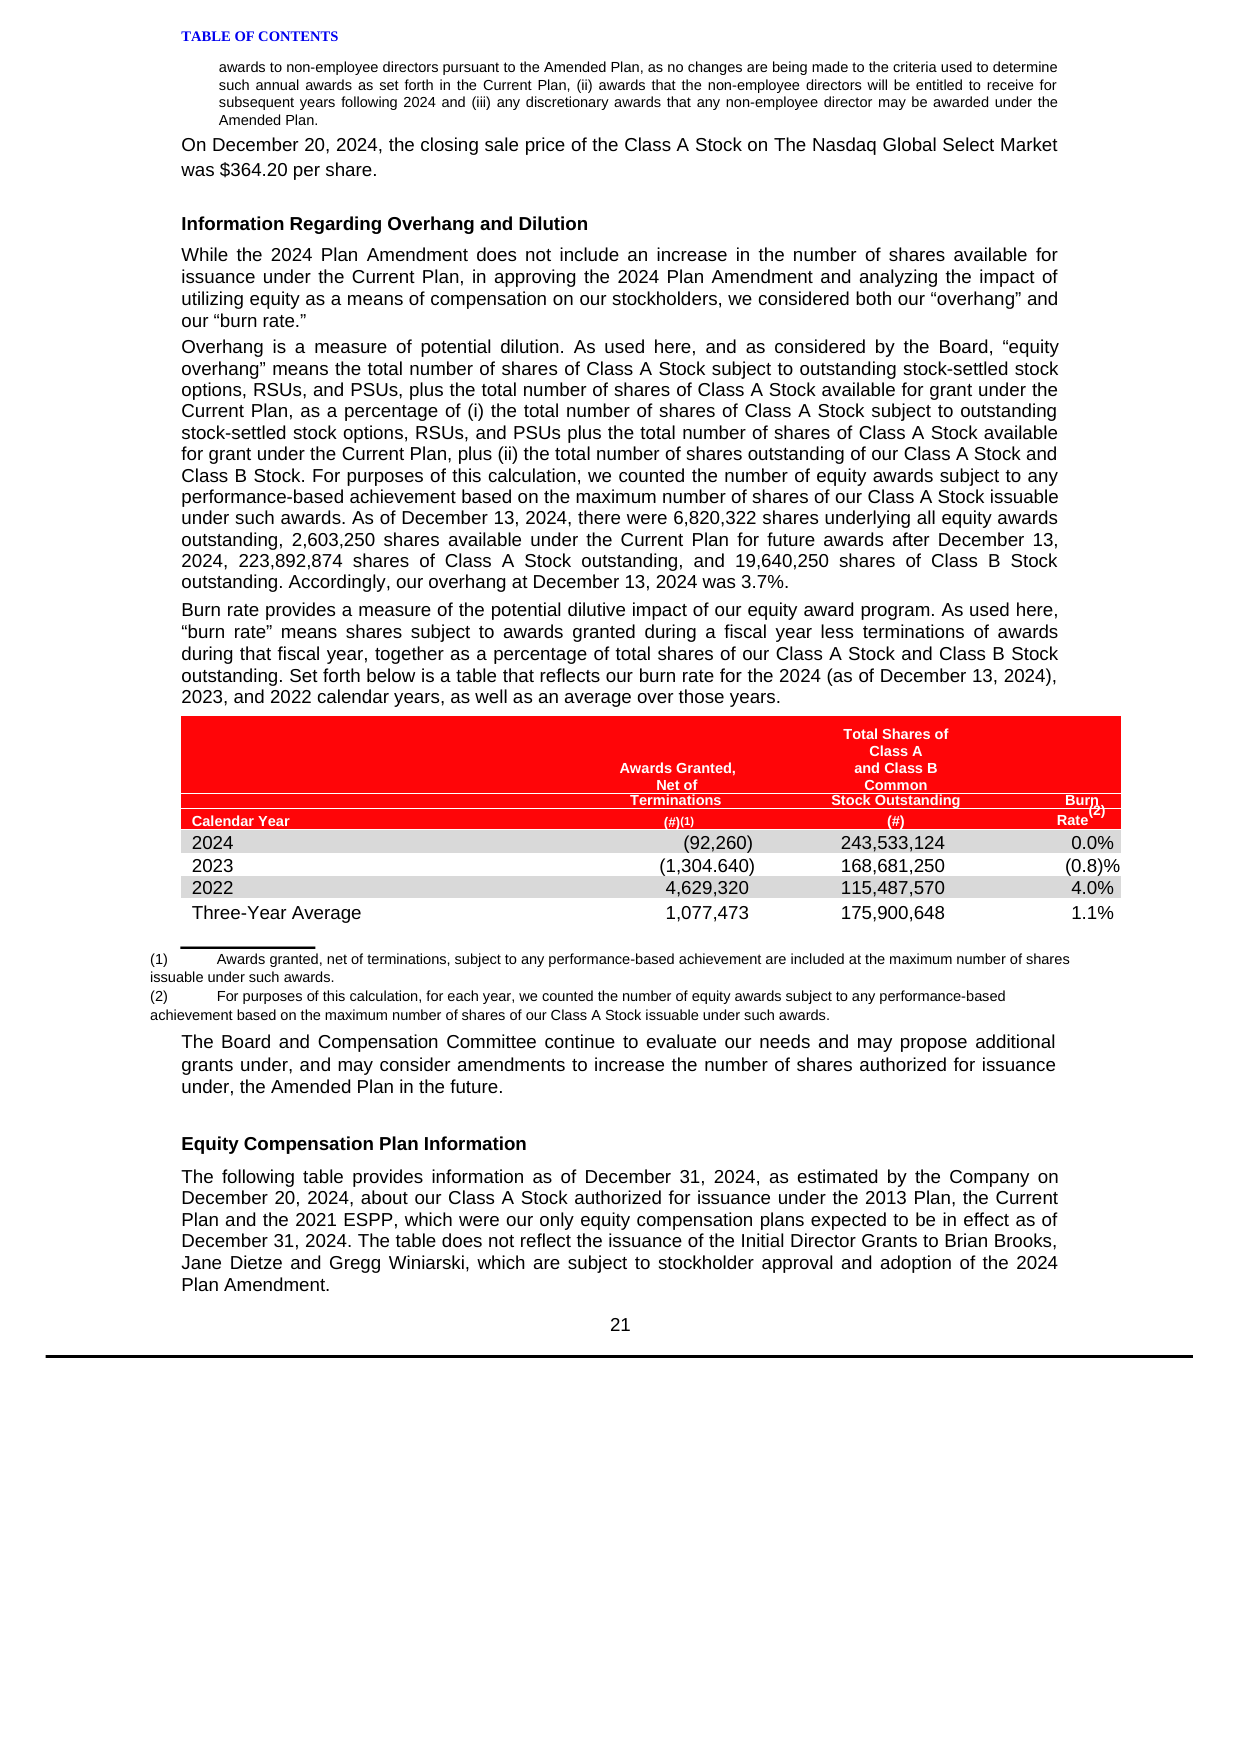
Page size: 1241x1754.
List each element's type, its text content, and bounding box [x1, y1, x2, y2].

list Awards granted, net of terminations, subject to any performance-based achievement are included at the maximum number of shares issuable under such awards. [150, 951, 1090, 986]
text Equity Compensation Plan Information [181, 1133, 1090, 1155]
text While the 2024 Plan Amendment does not include an increase in the number of shares available for issuance under the Current Plan, in approving the 2024 Plan Amendment and analyzing the impact of utilizing equity as a means of compensation on our stockholders, we considered both our “overhang” and our “burn rate.” [181, 244, 1059, 332]
text 21 [150, 1313, 1090, 1335]
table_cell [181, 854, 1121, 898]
text awards to non-employee directors pursuant to the Amended Plan, as no changes are being made to the criteria used to determine such annual awards as set forth in the Current Plan, (ii) awards that the non-employee directors will be entitled to receive for subsequent years following 2024 and (iii) any discretionary awards that any non-employee director may be awarded under the Amended Plan. [219, 58, 1059, 128]
text The Board and Compensation Committee continue to evaluate our needs and may propose additional grants under, and may consider amendments to increase the number of shares authorized for issuance under, the Amended Plan in the future. [181, 1031, 1057, 1098]
text Information Regarding Overhang and Dilution [181, 213, 1090, 234]
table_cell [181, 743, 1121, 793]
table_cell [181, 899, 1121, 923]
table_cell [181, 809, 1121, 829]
text On December 20, 2024, the closing sale price of the Class A Stock on The Nasdaq Global Select Market was $364.20 per share. [181, 134, 1059, 180]
text The following table provides information as of December 31, 2024, as estimated by the Company on December 20, 2024, about our Class A Stock authorized for issuance under the 2013 Plan, the Current Plan and the 2021 ESPP, which were our only equity compensation plans expected to be in effect as of December 31, 2024. The table does not reflect the issuance of the Initial Director Grants to Brian Brooks, Jane Dietze and Gregg Winiarski, which are subject to stockholder approval and adoption of the 2024 Plan Amendment. [181, 1166, 1059, 1295]
text Overhang is a measure of potential dilution. As used here, and as considered by the Board, “equity overhang” means the total number of shares of Class A Stock subject to outstanding stock-settled stock options, RSUs, and PSUs, plus the total number of shares of Class A Stock available for grant under the Current Plan, as a percentage of (i) the total number of shares of Class A Stock subject to outstanding stock-settled stock options, RSUs, and PSUs plus the total number of shares of Class A Stock available for grant under the Current Plan, plus (ii) the total number of shares outstanding of our Class A Stock and Class B Stock. For purposes of this calculation, we counted the number of equity awards subject to any performance-based achievement based on the maximum number of shares of our Class A Stock issuable under such awards. As of December 13, 2024, there were 6,820,322 shares underlying all equity awards outstanding, 2,603,250 shares available under the Current Plan for future awards after December 13, 2024, 223,892,874 shares of Class A Stock outstanding, and 19,640,250 shares of Class B Stock outstanding. Accordingly, our overhang at December 13, 2024 was 3.7%. [181, 337, 1059, 593]
text TABLE OF CONTENTS [181, 27, 1090, 44]
list For purposes of this calculation, for each year, we counted the number of equity awards subject to any performance-based achievement based on the maximum number of shares of our Class A Stock issuable under such awards. [150, 987, 1090, 1024]
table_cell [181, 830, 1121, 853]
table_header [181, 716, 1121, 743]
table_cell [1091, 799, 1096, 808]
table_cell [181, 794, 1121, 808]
text Burn rate provides a measure of the potential dilutive impact of our equity award program. As used here, “burn rate” means shares subject to awards granted during a fiscal year less terminations of awards during that fiscal year, together as a percentage of total shares of our Class A Stock and Class B Stock outstanding. Set forth below is a table that reflects our burn rate for the 2024 (as of December 13, 2024), 2023, and 2022 calendar years, as well as an average over those years. [181, 599, 1059, 708]
